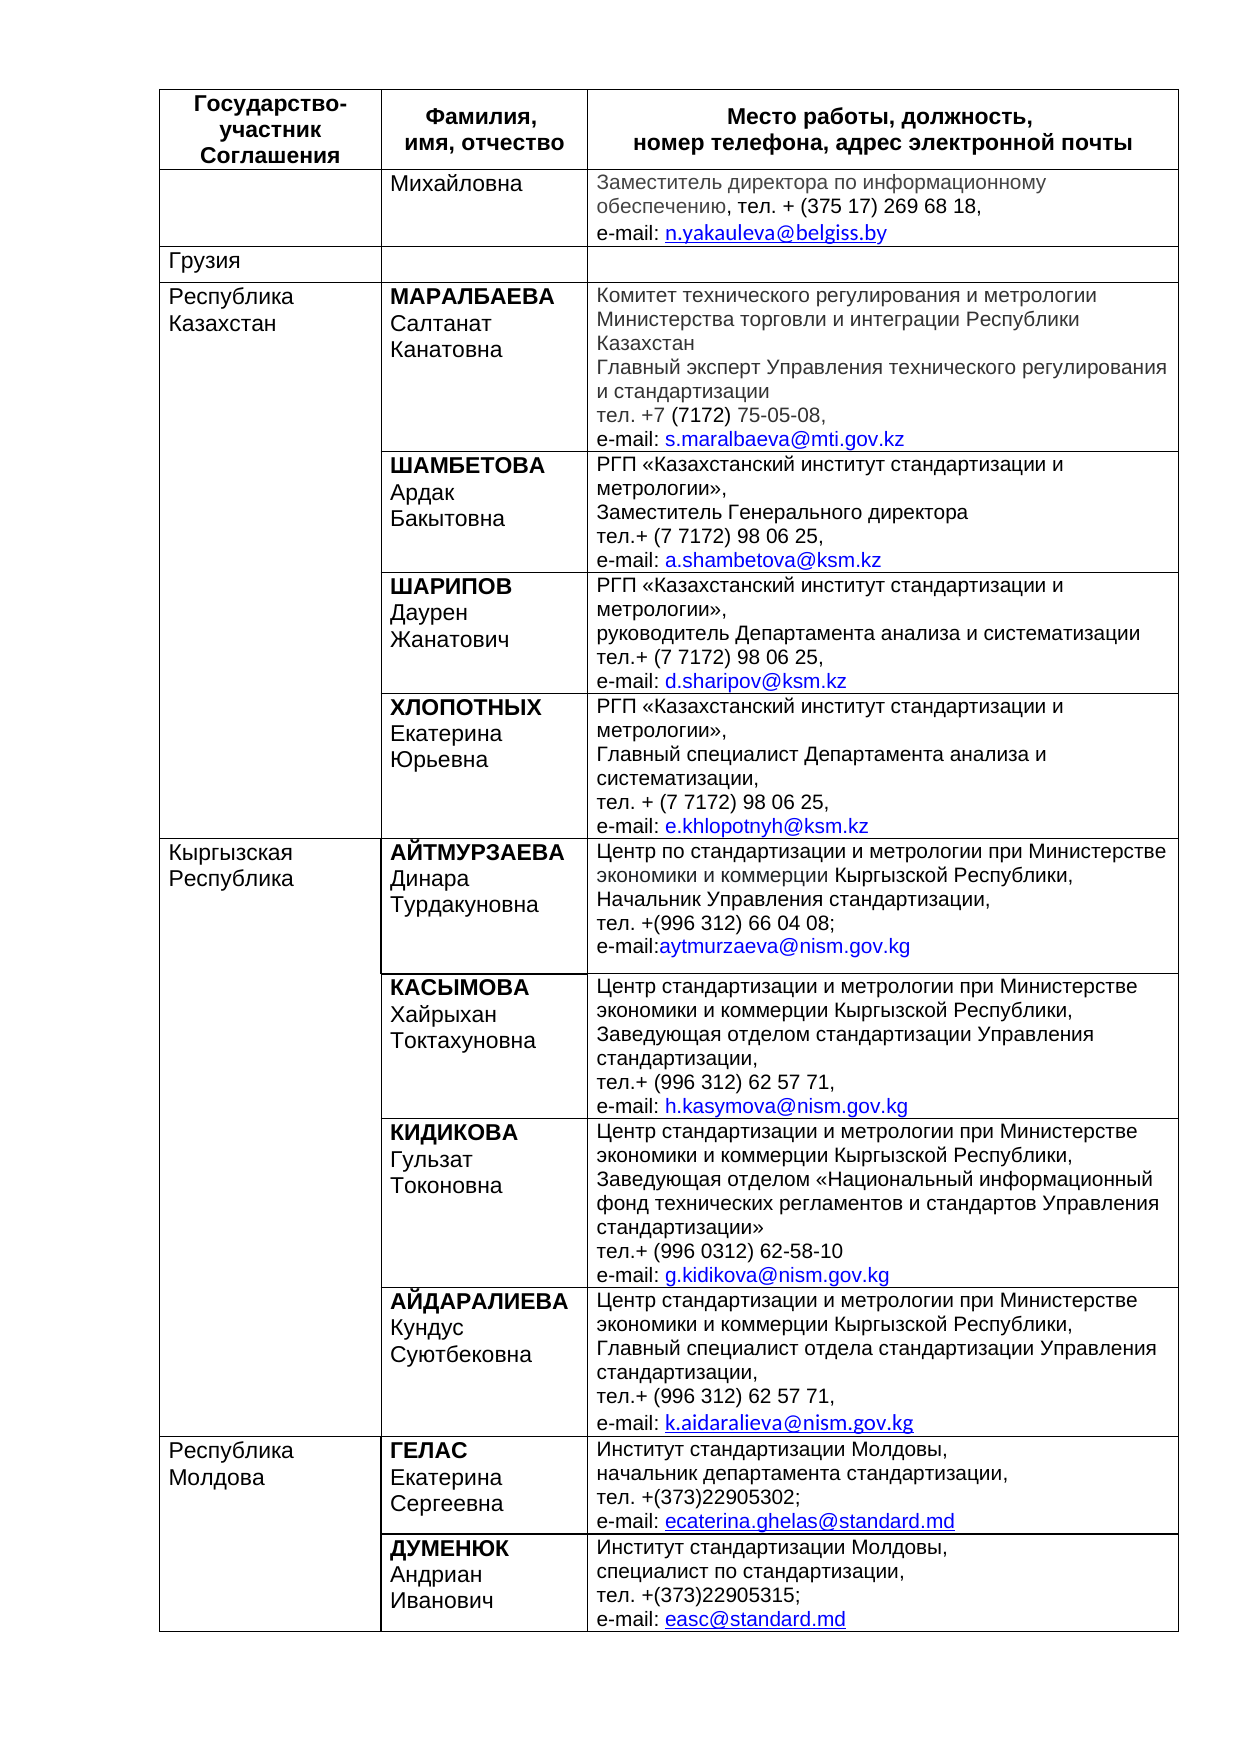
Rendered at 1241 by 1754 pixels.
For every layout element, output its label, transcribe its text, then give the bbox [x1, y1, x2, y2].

table_header Государство-участник Соглашения [160, 90, 381, 169]
table_cell Республика Казахстан [160, 283, 381, 837]
table_cell КИДИКОВА Гульзат Токоновна [382, 1119, 587, 1287]
table_cell ХЛОПОТНЫХ Екатерина Юрьевна [382, 694, 587, 837]
table_cell Кыргызская Республика [160, 839, 381, 1436]
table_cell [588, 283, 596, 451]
table_cell Институт стандартизации Молдовы, специалист по стандартизации, тел. +(373)22905315; е-mail: easc@standard.md [588, 1535, 1178, 1631]
table_header Место работы, должность, номер телефона, адрес электронной почты [588, 90, 1178, 169]
table_cell РГП «Казахстанский институт стандартизации и метрологии», Заместитель Генерального директора тел.+ (7 7172) 98 06 25, e-mail: a.shambetova@ksm.kz [588, 452, 1178, 572]
table_cell МАРАЛБАЕВА Салтанат Канатовна [382, 283, 587, 451]
table_cell ГЕЛАС Екатерина Сергеевна [382, 1437, 587, 1533]
table_cell [588, 247, 1178, 282]
table_cell АЙТМУРЗАЕВА Динара Турдакуновна [382, 839, 587, 973]
table_cell КАСЫМОВА Хайрыхан Токтахуновна [382, 975, 587, 1118]
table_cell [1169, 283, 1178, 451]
table_cell АЙДАРАЛИЕВА Кундус Суютбековна [382, 1288, 587, 1436]
table_cell Грузия [160, 247, 381, 282]
table_cell ШАРИПОВ Даурен Жанатович [382, 573, 587, 693]
table_cell ШАМБЕТОВА Ардак Бакытовна [382, 452, 587, 572]
table_header Фамилия, имя, отчество [382, 90, 587, 169]
table_cell РГП «Казахстанский институт стандартизации и метрологии», руководитель Департамента анализа и систематизации тел.+ (7 7172) 98 06 25, e-mail: d.sharipov@ksm.kz [588, 573, 1178, 693]
table_cell ЯКОВЛЕВА Наталья Михайловна [382, 170, 587, 246]
table_cell Институт стандартизации Молдовы, начальник департамента стандартизации, тел. +(373)22905302; е-mail: ecaterina.ghelas@standard.md [588, 1437, 1178, 1533]
table_cell Центр стандартизации и метрологии при Министерстве экономики и коммерции Кыргызской Республики, Главный специалист отдела стандартизации Управления стандартизации, тел.+ (996 312) 62 57 71, e-mail: k.aidaralieva@nism.gov.kg [588, 1288, 1178, 1436]
table_cell РГП «Казахстанский институт стандартизации и метрологии», Главный специалист Департамента анализа и систематизации, тел. + (7 7172) 98 06 25, e-mail: e.khlopotnyh@ksm.kz [588, 694, 1178, 837]
table_cell Республика Молдова [160, 1437, 380, 1631]
table_cell Центр стандартизации и метрологии при Министерстве экономики и коммерции Кыргызской Республики, Заведующая отделом «Национальный информационный фонд технических регламентов и стандартов Управления стандартизации» тел.+ (996 0312) 62-58-10 e-mail: g.kidikova@nism.gov.kg [588, 1119, 1178, 1287]
table_cell ДУМЕНЮК Андриан Иванович [382, 1535, 587, 1631]
table_cell Центр по стандартизации и метрологии при Министерстве экономики и коммерции Кыргызской Республики, Начальник Управления стандартизации, тел. +(996 312) 66 04 08; е-mail:aytmurzaeva@nism.gov.kg [588, 839, 1178, 973]
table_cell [588, 170, 1178, 246]
table_cell Центр стандартизации и метрологии при Министерстве экономики и коммерции Кыргызской Республики, Заведующая отделом стандартизации Управления стандартизации, тел.+ (996 312) 62 57 71, e-mail: h.kasymova@nism.gov.kg [588, 974, 1178, 1118]
table_cell [382, 247, 587, 282]
